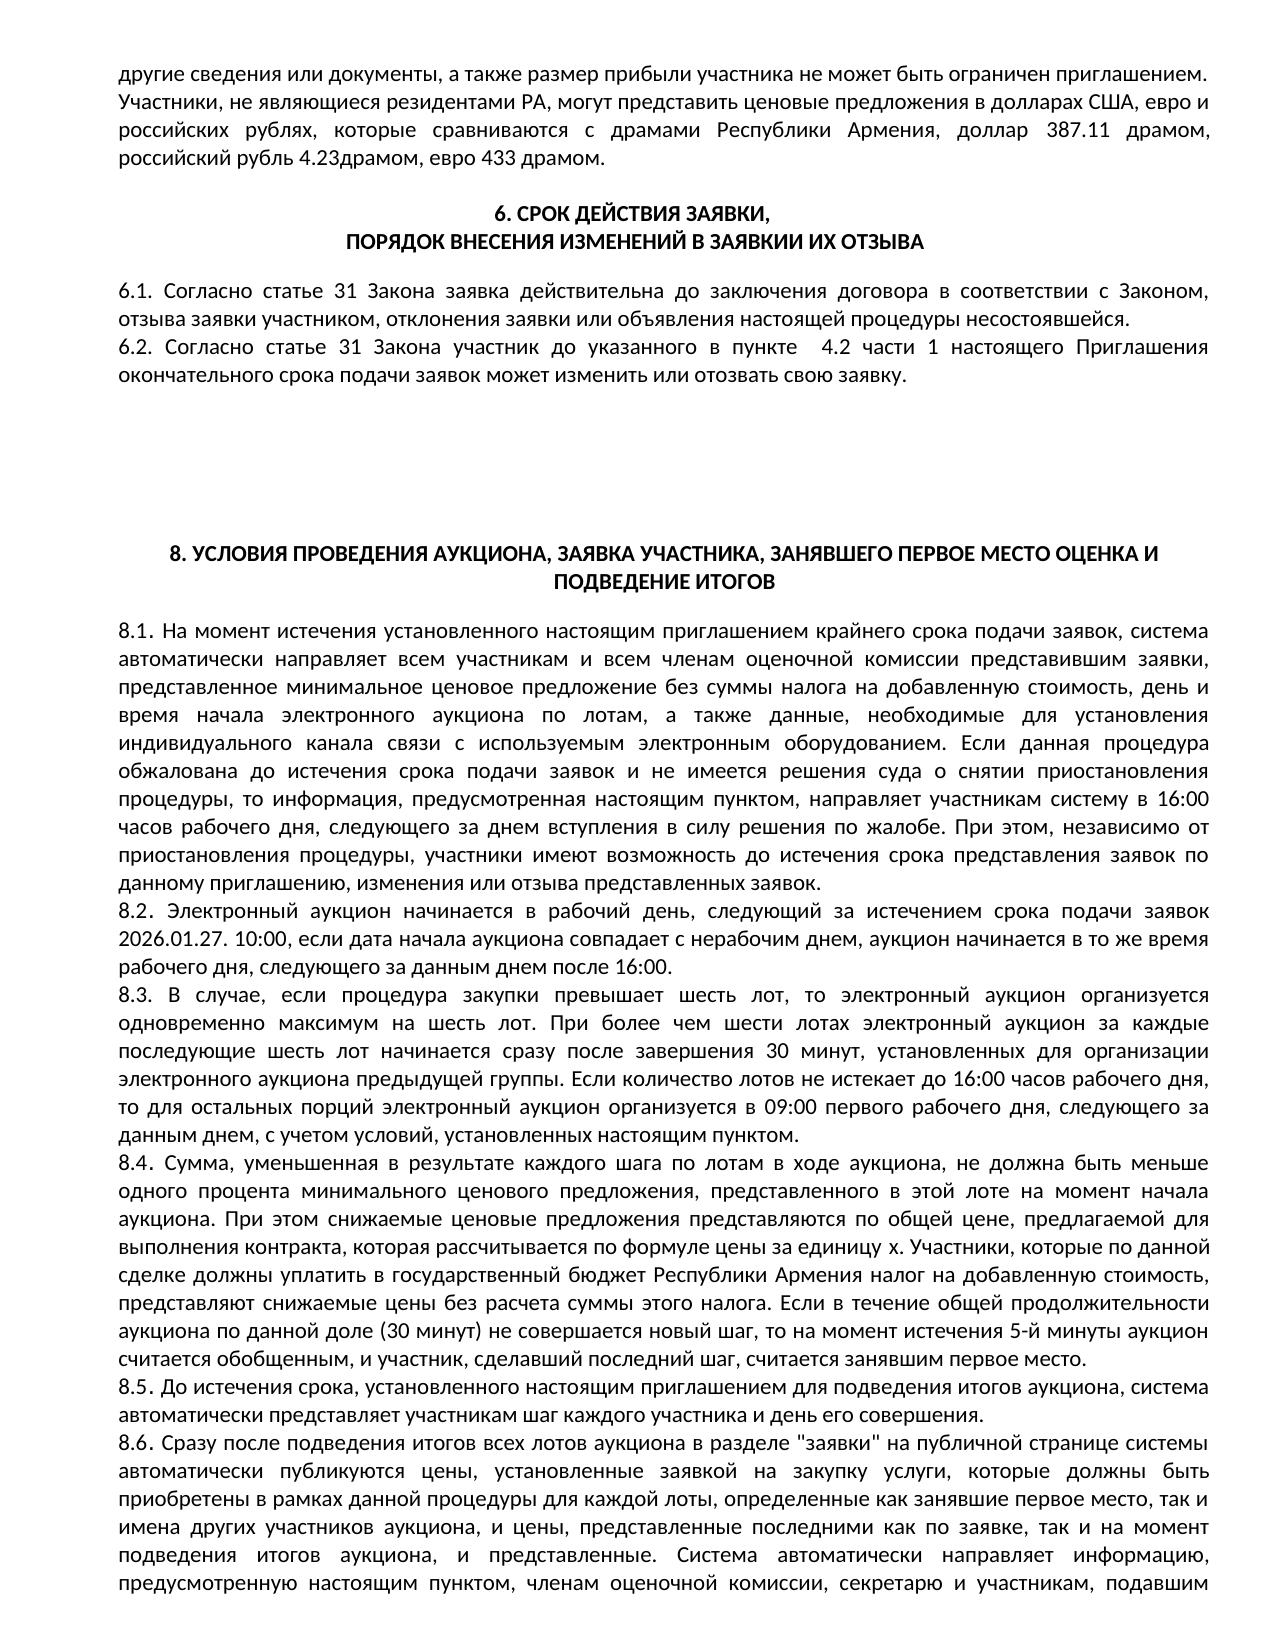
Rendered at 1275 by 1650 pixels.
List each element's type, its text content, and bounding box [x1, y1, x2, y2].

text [118, 1428, 1211, 1596]
text 8.1․ На момент истечения установленного настоящим приглашением крайнего срока подачи заявок, система автоматически направляет всем участникам и всем членам оценочной комиссии представившим заявки, представленное минимальное ценовое предложение без суммы налога на добавленную стоимость, день и время начала электронного аукциона по лотам, а также данные, необходимые для установления индивидуального канала связи с используемым электронным оборудованием. Если данная процедура обжалована до истечения срока подачи заявок и не имеется решения суда о снятии приостановления процедуры, то информация, предусмотренная настоящим пунктом, направляет участникам систему в 16:00 часов рабочего дня, следующего за днем вступления в силу решения по жалобе. При этом, независимо от приостановления процедуры, участники имеют возможность до истечения срока представления заявок по данному приглашению, изменения или отзыва представленных заявок. [118, 616, 1211, 896]
text Участники, не являющиеся резидентами РА, могут представить ценовые предложения в долларах США, евро и российских рублях, которые сравниваются с драмами Республики Армения, доллар 387.11 драмом, российский рубль 4.23драмом, евро 433 драмом. [118, 87, 1211, 171]
text 6.1. Согласно статье 31 Закона заявка действительна до заключения договора в соответствии с Законом, отзыва заявки участником, отклонения заявки или объявления настоящей процедуры несостоявшейся. [118, 276, 1211, 332]
text 8. УСЛОВИЯ ПРОВЕДЕНИЯ АУКЦИОНА, ЗАЯВКА УЧАСТНИКА, ЗАНЯВШЕГО ПЕРВОЕ МЕСТО ОЦЕНКА И ПОДВЕДЕНИЕ ИТОГОВ [118, 539, 1211, 595]
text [118, 59, 1211, 87]
text 8.3. В случае, если процедура закупки превышает шесть лот, то электронный аукцион организуется одновременно максимум на шесть лот. При более чем шести лотах электронный аукцион за каждые последующие шесть лот начинается сразу после завершения 30 минут, установленных для организации электронного аукциона предыдущей группы. Если количество лотов не истекает до 16:00 часов рабочего дня, то для остальных порций электронный аукцион организуется в 09:00 первого рабочего дня, следующего за данным днем, с учетом условий, установленных настоящим пунктом. [118, 980, 1211, 1148]
text 6. СРОК ДЕЙСТВИЯ ЗАЯВКИ, ПОРЯДОК ВНЕСЕНИЯ ИЗМЕНЕНИЙ В ЗАЯВКИИ ИХ ОТЗЫВА [118, 199, 1152, 255]
text 6.2. Согласно статье 31 Закона участник до указанного в пункте 4.2 части 1 настоящего Приглашения окончательного срока подачи заявок может изменить или отозвать свою заявку. [118, 332, 1211, 388]
text 8.5․ До истечения срока, установленного настоящим приглашением для подведения итогов аукциона, система автоматически представляет участникам шаг каждого участника и день его совершения. [118, 1372, 1211, 1428]
text 8.2․ Электронный аукцион начинается в рабочий день, следующий за истечением срока подачи заявок 2026.01.27. 10:00 , если дата начала аукциона совпадает с нерабочим днем, аукцион начинается в то же время рабочего дня, следующего за данным днем после 16:00. [118, 896, 1211, 980]
text 8.4․ Сумма, уменьшенная в результате каждого шага по лотам в ходе аукциона, не должна быть меньше одного процента минимального ценового предложения, представленного в этой лоте на момент начала аукциона. При этом снижаемые ценовые предложения представляются по общей цене, предлагаемой для выполнения контракта, которая рассчитывается по формуле цены за единицу x. Участники, которые по данной сделке должны уплатить в государственный бюджет Республики Армения налог на добавленную стоимость, представляют снижаемые цены без расчета суммы этого налога. Если в течение общей продолжительности аукциона по данной доле (30 минут) не совершается новый шаг, то на момент истечения 5-й минуты аукцион считается обобщенным, и участник, сделавший последний шаг, считается занявшим первое место. [118, 1148, 1211, 1372]
